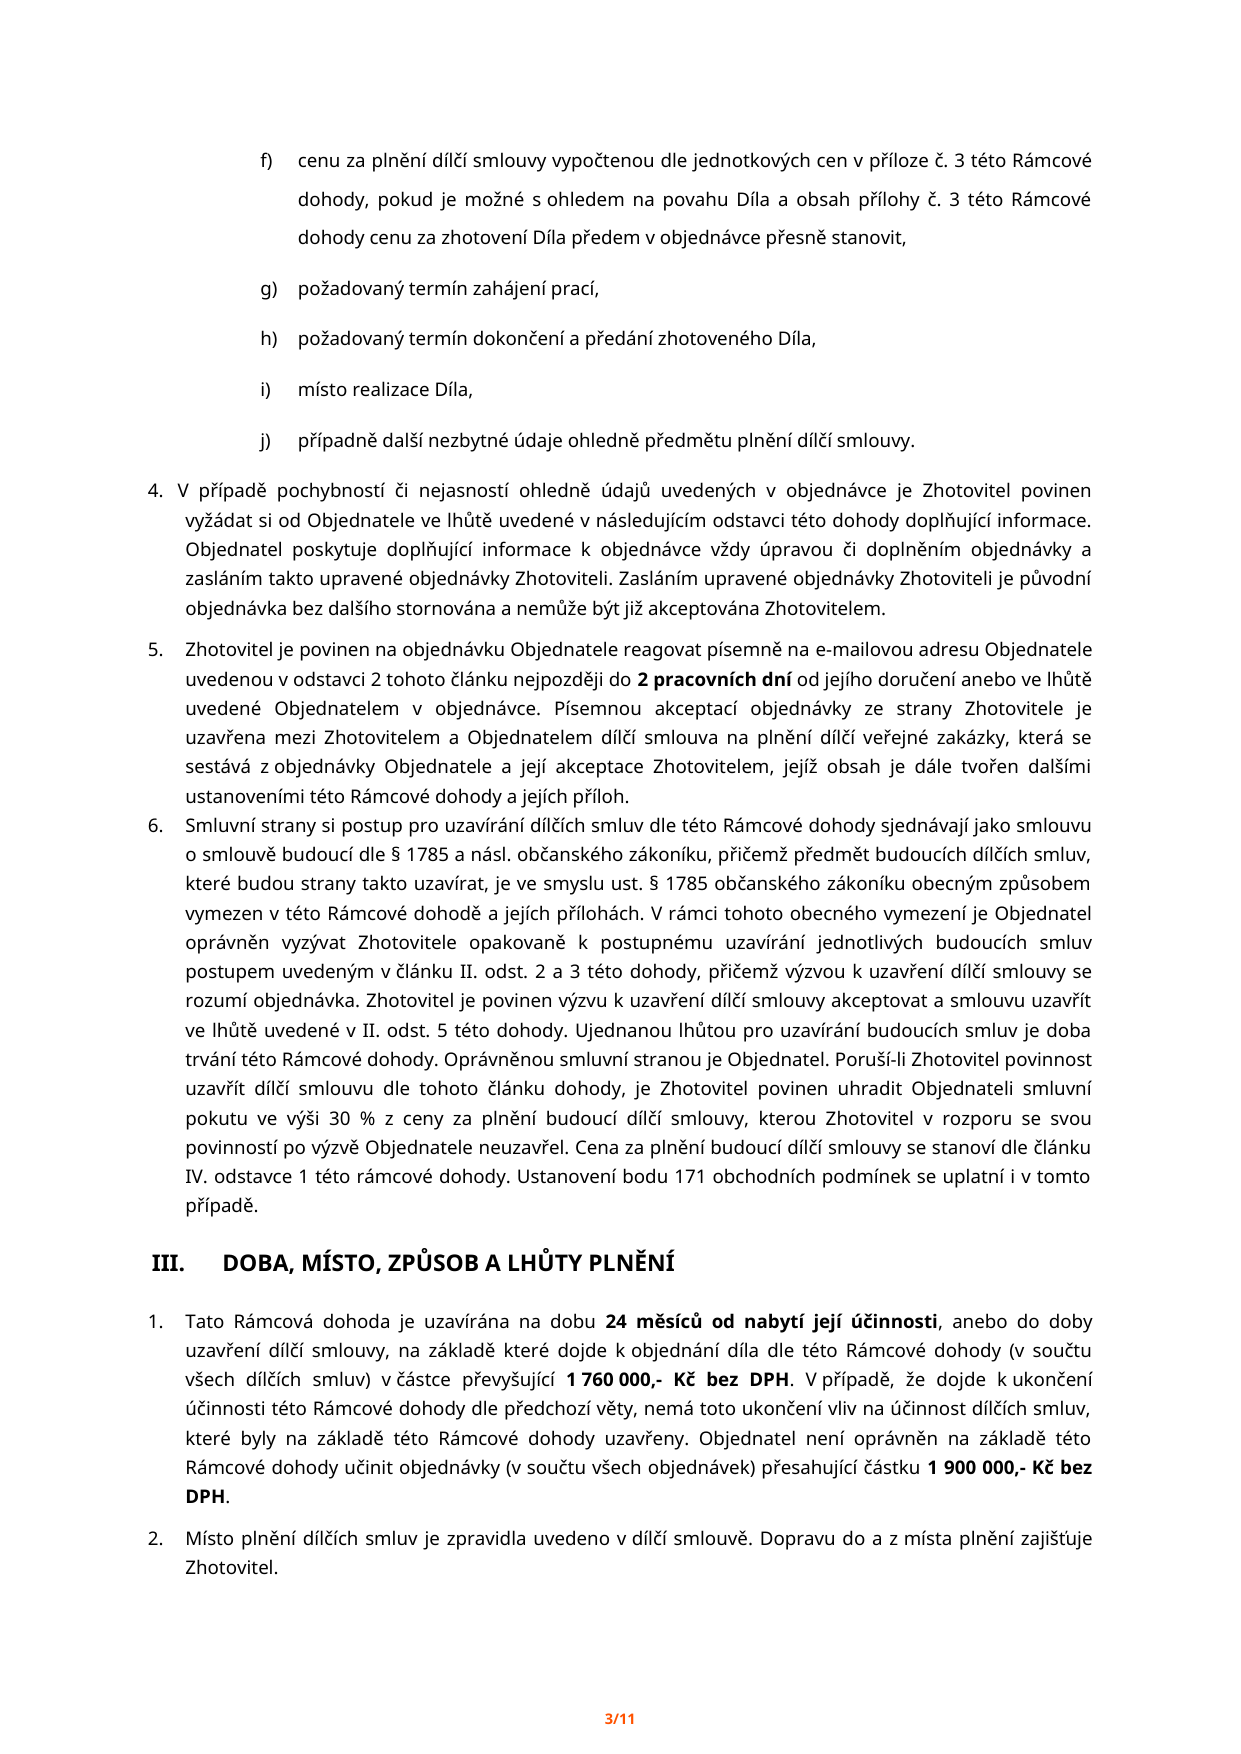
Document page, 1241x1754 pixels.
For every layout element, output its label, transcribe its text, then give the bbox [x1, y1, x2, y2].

text Tato Rámcová dohoda je uzavírána na dobu 24 měsíců od nabytí její účinnosti, anebo do doby uzavření dílčí smlouvy, na základě které dojde k objednání díla dle této Rámcové dohody (v součtu všech dílčích smluv) v částce převyšující 1 760 000,- Kč bez DPH. V případě, že dojde k ukončení účinnosti této Rámcové dohody dle předchozí věty, nemá toto ukončení vliv na účinnost dílčích smluv, které byly na základě této Rámcové dohody uzavřeny. Objednatel není oprávněn na základě této Rámcové dohody učinit objednávky (v součtu všech objednávek) přesahující částku 1 900 000,- Kč bez DPH. [148, 1308, 1093, 1509]
list Smluvní strany si postup pro uzavírání dílčích smluv dle této Rámcové dohody sjednávají jako smlouvu o smlouvě budoucí dle § 1785 a násl. občanského zákoníku, přičemž předmět budoucích dílčích smluv, které budou strany takto uzavírat, je ve smyslu ust. § 1785 občanského zákoníku obecným způsobem vymezen v této Rámcové dohodě a jejích přílohách. V rámci tohoto obecného vymezení je Objednatel oprávněn vyzývat Zhotovitele opakovaně k postupnému uzavírání jednotlivých budoucích smluv postupem uvedeným v článku II. odst. 2 a 3 této dohody, přičemž výzvou k uzavření dílčí smlouvy se rozumí objednávka. Zhotovitel je povinen výzvu k uzavření dílčí smlouvy akceptovat a smlouvu uzavřít ve lhůtě uvedené v II. odst. 5 této dohody. Ujednanou lhůtou pro uzavírání budoucích smluv je doba trvání této Rámcové dohody. Oprávněnou smluvní stranou je Objednatel. Poruší-li Zhotovitel povinnost uzavřít dílčí smlouvu dle tohoto článku dohody, je Zhotovitel povinen uhradit Objednateli smluvní pokutu ve výši 30 % z ceny za plnění budoucí dílčí smlouvy, kterou Zhotovitel v rozporu se svou povinností po výzvě Objednatele neuzavřel. Cena za plnění budoucí dílčí smlouvy se stanoví dle článku IV. odstavce 1 této rámcové dohody. Ustanovení bodu 171 obchodních podmínek se uplatní i v tomto případě. [148, 812, 1093, 1218]
text Místo plnění dílčích smluv je zpravidla uvedeno v dílčí smlouvě. Dopravu do a z místa plnění zajišťuje Zhotovitel. [148, 1525, 1093, 1580]
list požadovaný termín dokončení a předání zhotoveného Díla, [260, 326, 1093, 351]
list V případě pochybností či nejasností ohledně údajů uvedených v objednávce je Zhotovitel povinen vyžádat si od Objednatele ve lhůtě uvedené v následujícím odstavci této dohody doplňující informace. Objednatel poskytuje doplňující informace k objednávce vždy úpravou či doplněním objednávky a zasláním takto upravené objednávky Zhotoviteli. Zasláním upravené objednávky Zhotoviteli je původní objednávka bez dalšího stornována a nemůže být již akceptována Zhotovitelem. [148, 478, 1093, 620]
list případně další nezbytné údaje ohledně předmětu plnění dílčí smlouvy. [260, 427, 1093, 452]
list místo realizace Díla, [260, 376, 1093, 402]
list Zhotovitel je povinen na objednávku Objednatele reagovat písemně na e-mailovou adresu Objednatele uvedenou v odstavci 2 tohoto článku nejpozději do 2 pracovních dní od jejího doručení anebo ve lhůtě uvedené Objednatelem v objednávce. Písemnou akceptací objednávky ze strany Zhotovitele je uzavřena mezi Zhotovitelem a Objednatelem dílčí smlouva na plnění dílčí veřejné zakázky, která se sestává z objednávky Objednatele a její akceptace Zhotovitelem, jejíž obsah je dále tvořen dalšími ustanoveními této Rámcové dohody a jejích příloh. [148, 637, 1093, 808]
list cenu za plnění dílčí smlouvy vypočtenou dle jednotkových cen v příloze č. 3 této Rámcové dohody, pokud je možné s ohledem na povahu Díla a obsah přílohy č. 3 této Rámcové dohody cenu za zhotovení Díla předem v objednávce přesně stanovit, [260, 148, 1093, 249]
list požadovaný termín zahájení prací, [260, 275, 1093, 300]
list DOBA, MÍSTO, ZPŮSOB A LHŮTY PLNĚNÍ [185, 1247, 1093, 1278]
